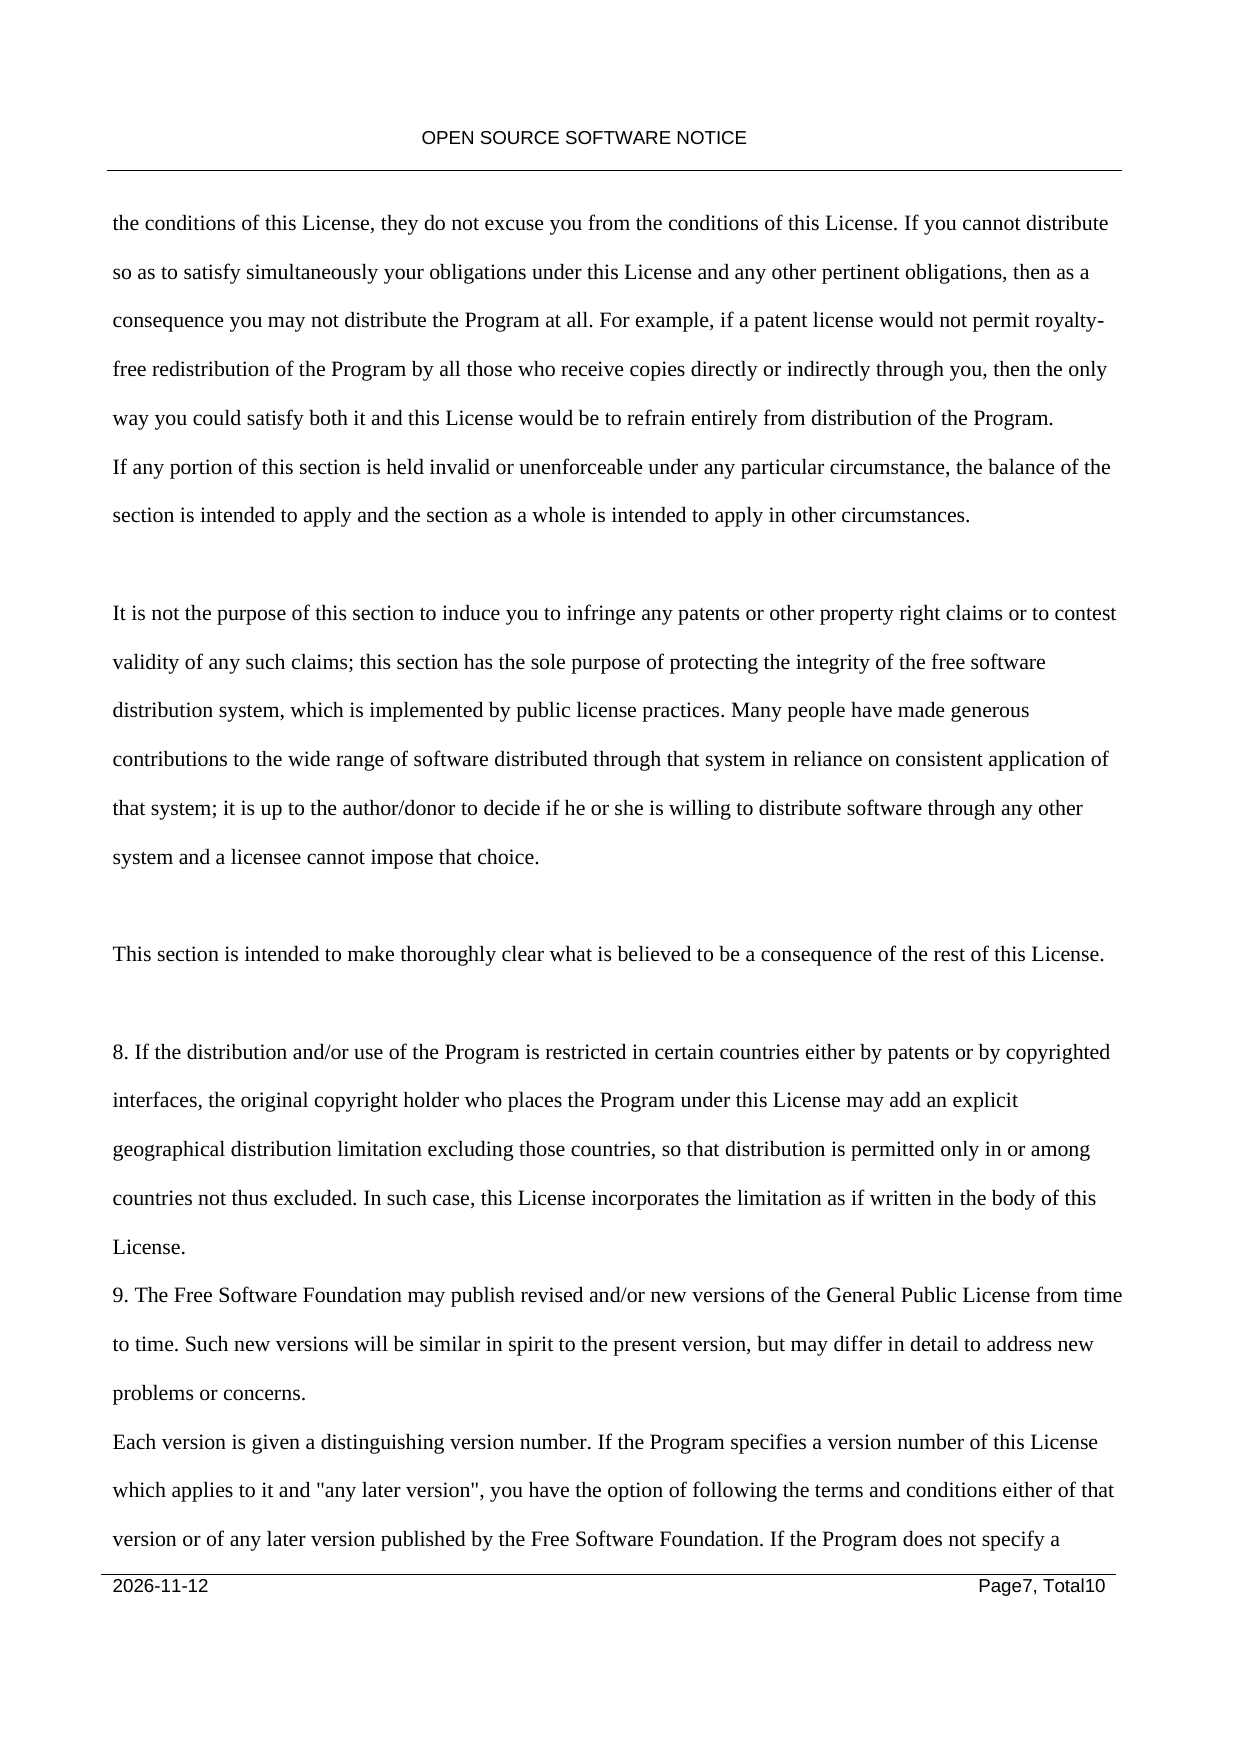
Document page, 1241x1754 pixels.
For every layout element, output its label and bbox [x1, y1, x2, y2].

text [112, 206, 1128, 1555]
